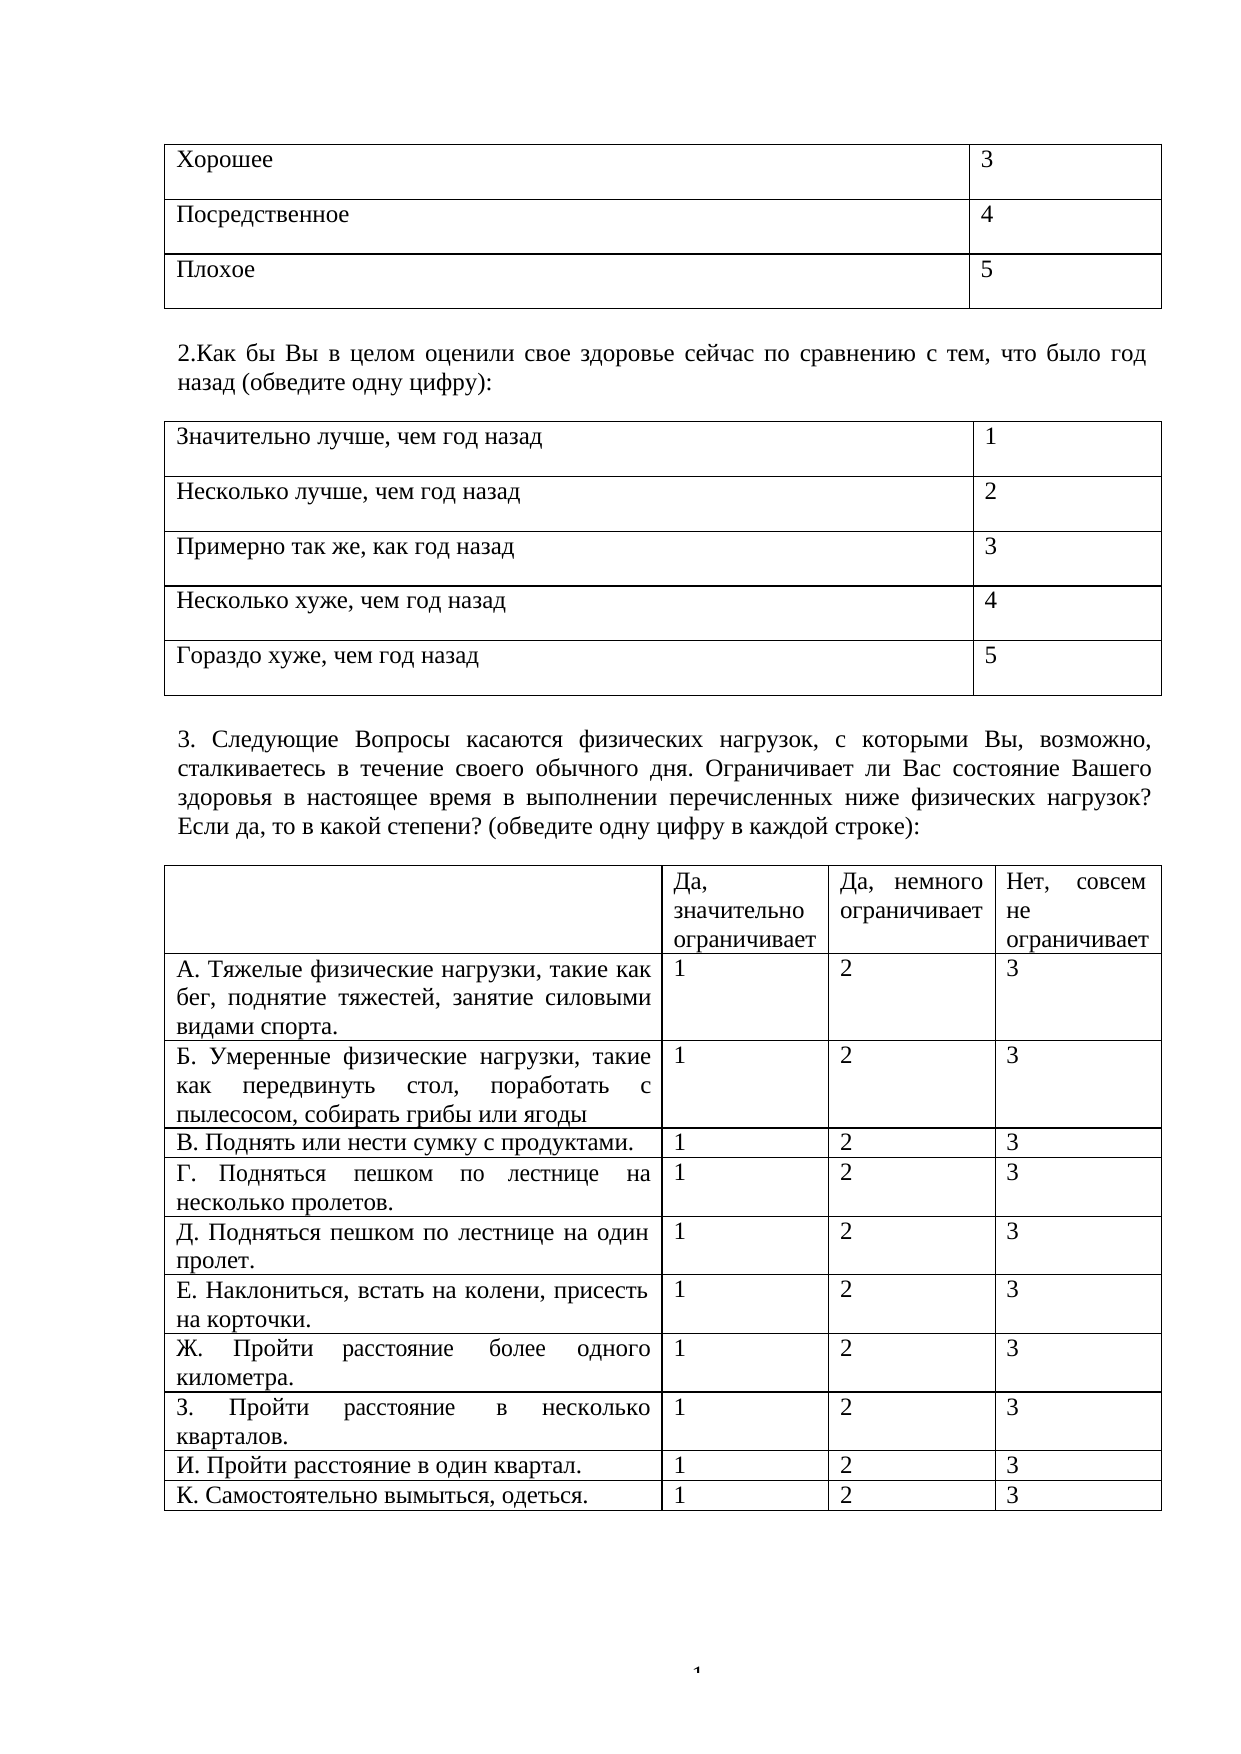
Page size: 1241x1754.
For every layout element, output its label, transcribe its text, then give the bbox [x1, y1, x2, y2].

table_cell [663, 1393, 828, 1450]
table_cell 4 [974, 587, 1161, 640]
table_header Да, значительно ограничивает [663, 866, 828, 952]
table_cell 1 [663, 1041, 828, 1127]
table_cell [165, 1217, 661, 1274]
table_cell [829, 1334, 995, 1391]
table_cell Примерно так же, как год назад [165, 532, 973, 585]
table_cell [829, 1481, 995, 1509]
table_cell Несколько лучше, чем год назад [165, 477, 973, 531]
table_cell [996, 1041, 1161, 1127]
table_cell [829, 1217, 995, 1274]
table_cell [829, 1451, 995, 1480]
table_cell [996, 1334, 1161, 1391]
list .Как бы Вы в целом оценили свое здоровье сейчас по сравнению с тем, что было год назад (обведите одну цифру): [177, 338, 1152, 395]
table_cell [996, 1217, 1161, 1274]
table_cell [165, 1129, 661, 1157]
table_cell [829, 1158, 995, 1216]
table_cell 1 [663, 954, 828, 1040]
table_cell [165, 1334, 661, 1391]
list Следующие Вопросы касаются физических нагрузок, с которыми Вы, возможно, сталкиваетесь в течение своего обычного дня. Ограничивает ли Вас состояние Вашего здоровья в настоящее время в выполнении перечисленных ниже физических нагрузок? Если да, то в какой степени? (обведите одну цифру в каждой строке): [177, 724, 1152, 839]
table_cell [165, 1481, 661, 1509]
table_header Значительно лучше, чем год назад [165, 422, 973, 476]
table_cell Гораздо хуже, чем год назад [165, 641, 973, 695]
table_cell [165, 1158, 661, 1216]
table_cell 5 [970, 255, 1161, 308]
table_cell Посредственное [165, 200, 969, 253]
table_cell 5 [974, 641, 1161, 695]
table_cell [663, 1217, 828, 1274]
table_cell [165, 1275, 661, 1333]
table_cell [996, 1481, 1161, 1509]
table_cell 2 [974, 477, 1161, 531]
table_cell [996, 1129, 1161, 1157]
table_cell Б. Умеренные физические нагрузки, такие как передвинуть стол, поработать с пылесосом, собирать грибы или ягоды [165, 1041, 661, 1127]
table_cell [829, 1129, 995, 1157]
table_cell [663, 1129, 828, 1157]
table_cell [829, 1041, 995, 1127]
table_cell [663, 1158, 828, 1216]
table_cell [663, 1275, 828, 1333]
table_cell 3 [996, 954, 1161, 1040]
table_cell 2 [829, 954, 995, 1040]
table_header 3 [970, 145, 1161, 198]
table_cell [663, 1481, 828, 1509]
table_cell Плохое [165, 255, 969, 308]
table_cell Несколько хуже, чем год назад [165, 587, 973, 640]
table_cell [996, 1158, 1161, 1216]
table_header Хорошее [165, 145, 969, 198]
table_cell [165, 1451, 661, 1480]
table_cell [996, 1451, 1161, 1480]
table_cell А. Тяжелые физические нагрузки, такие как бег, поднятие тяжестей, занятие силовыми видами спорта. [165, 954, 661, 1040]
table_cell 4 [970, 200, 1161, 253]
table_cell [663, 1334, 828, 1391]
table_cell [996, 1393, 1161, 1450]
table_header Нет, совсем не ограничивает [996, 866, 1161, 952]
table_header 1 [974, 422, 1161, 476]
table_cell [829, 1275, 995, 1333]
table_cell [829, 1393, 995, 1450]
table_header [165, 866, 661, 952]
table_cell 3 [974, 532, 1161, 585]
table_header Да, немного ограничивает [829, 866, 995, 952]
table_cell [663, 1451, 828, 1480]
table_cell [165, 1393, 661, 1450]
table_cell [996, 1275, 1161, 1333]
